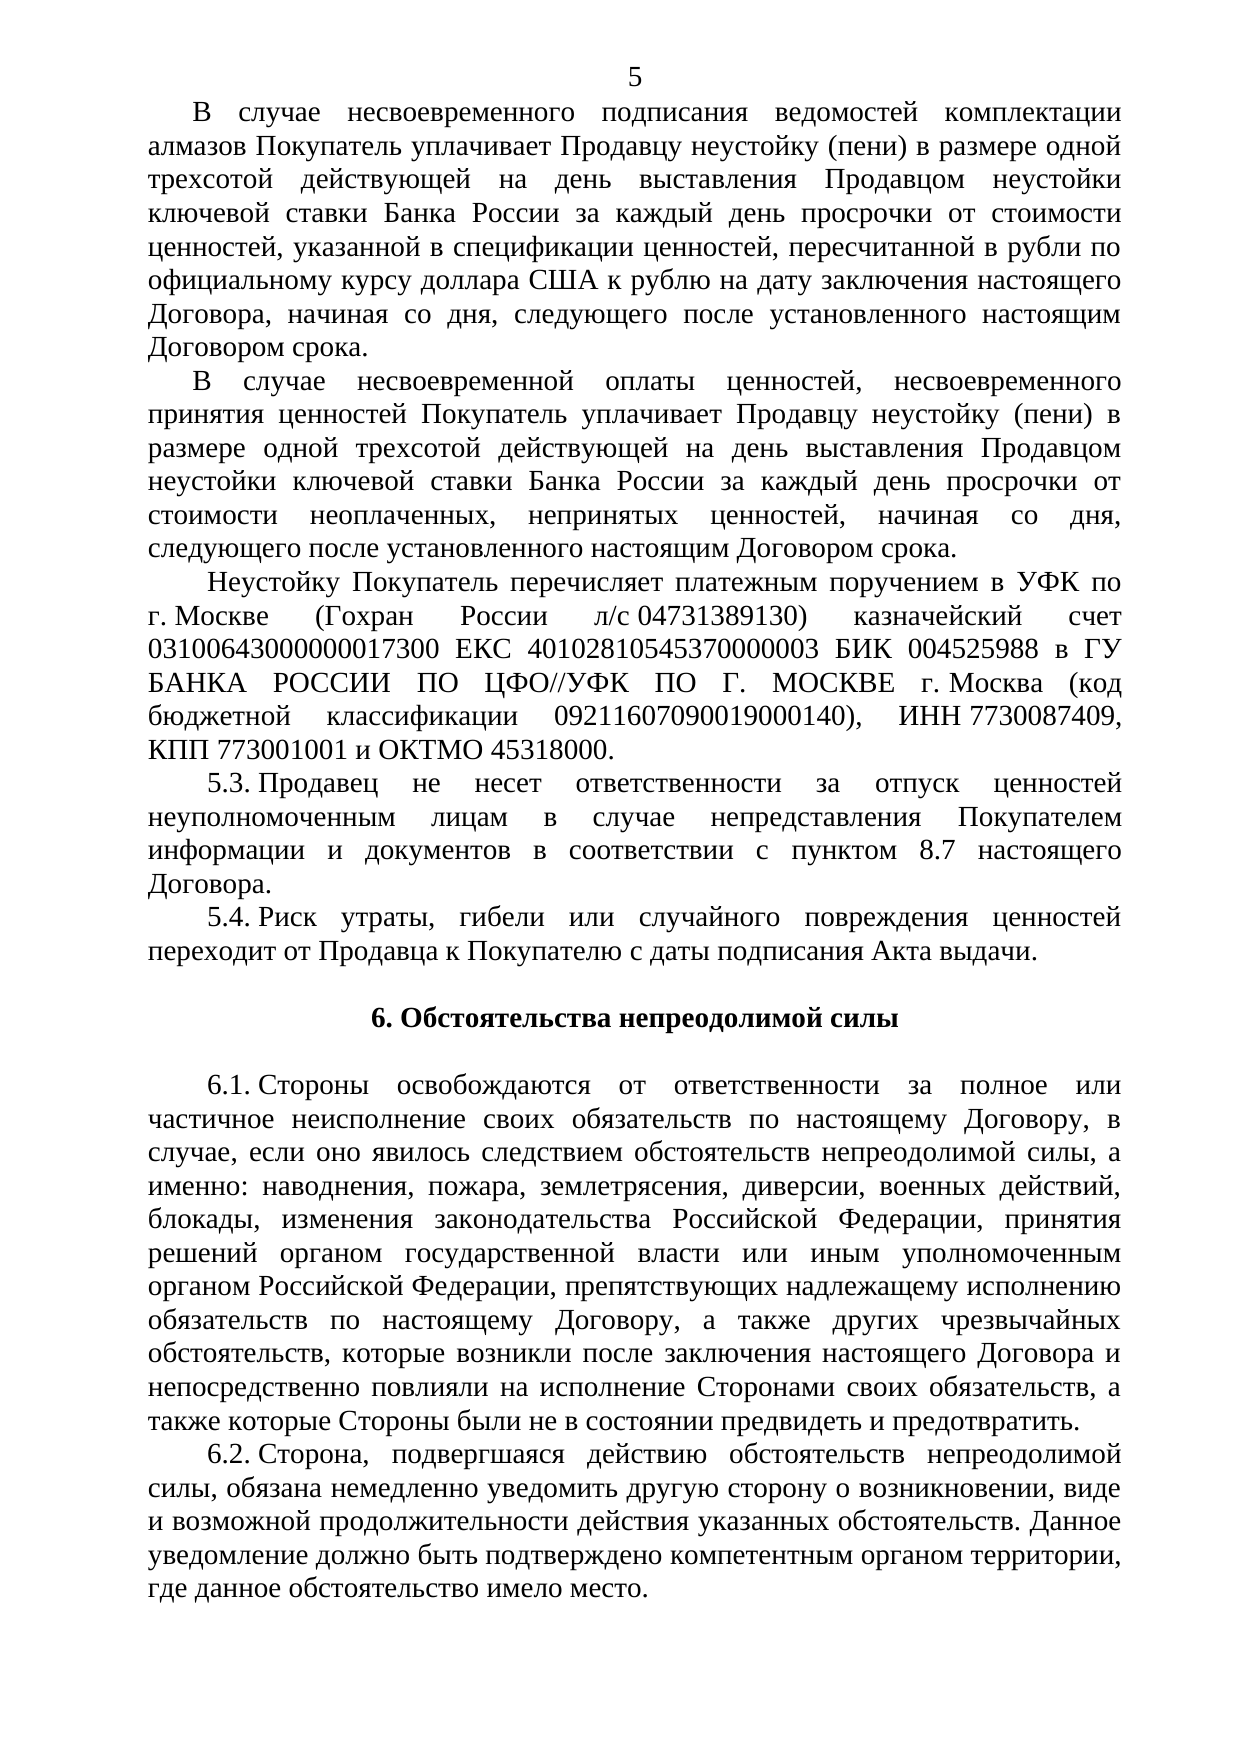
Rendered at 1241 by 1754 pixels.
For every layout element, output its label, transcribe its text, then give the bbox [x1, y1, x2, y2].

text 6.2. Сторона, подвергшаяся действию обстоятельств непреодолимой силы, обязана немедленно уведомить другую сторону о возникновении, виде и возможной продолжительности действия указанных обстоятельств. Данное уведомление должно быть подтверждено компетентным органом территории, где данное обстоятельство имело место. [148, 1436, 1122, 1604]
text В случае несвоевременной оплаты ценностей, несвоевременного принятия ценностей Покупатель уплачивает Продавцу неустойку (пени) в размере одной трехсотой действующей на день выставления Продавцом неустойки ключевой ставки Банка России за каждый день просрочки от стоимости неоплаченных, непринятых ценностей, начиная со дня, следующего после установленного настоящим Договором срока. [148, 363, 1122, 564]
text 5.3. Продавец не несет ответственности за отпуск ценностей неуполномоченным лицам в случае непредставления Покупателем информации и документов в соответствии с пунктом 8.7 настоящего Договора. [148, 765, 1122, 899]
text Неустойку Покупатель перечисляет платежным поручением в УФК по г. Москве (Гохран России л/с 04731389130) казначейский счет 03100643000000017300 ЕКС 40102810545370000003 БИК 004525988 в ГУ БАНКА РОССИИ ПО ЦФО//УФК ПО Г. МОСКВЕ г. Москва (код бюджетной классификации 09211607090019000140), ИНН 7730087409, КПП 773001001 и ОКТМО 45318000. [148, 564, 1122, 765]
text 5.4. Риск утраты, гибели или случайного повреждения ценностей переходит от Продавца к Покупателю с даты подписания Акта выдачи. [148, 899, 1122, 967]
text 6. Обстоятельства непреодолимой силы [148, 1000, 1122, 1034]
text 6.1. Стороны освобождаются от ответственности за полное или частичное неисполнение своих обязательств по настоящему Договору, в случае, если оно явилось следствием обстоятельств непреодолимой силы, а именно: наводнения, пожара, землетрясения, диверсии, военных действий, блокады, изменения законодательства Российской Федерации, принятия решений органом государственной власти или иным уполномоченным органом Российской Федерации, препятствующих надлежащему исполнению обязательств по настоящему Договору, а также других чрезвычайных обстоятельств, которые возникли после заключения настоящего Договора и непосредственно повлияли на исполнение Сторонами своих обязательств, а также которые Стороны были не в состоянии предвидеть и предотвратить. [148, 1067, 1122, 1436]
text В случае несвоевременного подписания ведомостей комплектации алмазов Покупатель уплачивает Продавцу неустойку (пени) в размере одной трехсотой действующей на день выставления Продавцом неустойки ключевой ставки Банка России за каждый день просрочки от стоимости ценностей, указанной в спецификации ценностей, пересчитанной в рубли по официальному курсу доллара США к рублю на дату заключения настоящего Договора, начиная со дня, следующего после установленного настоящим Договором срока. [148, 94, 1122, 363]
